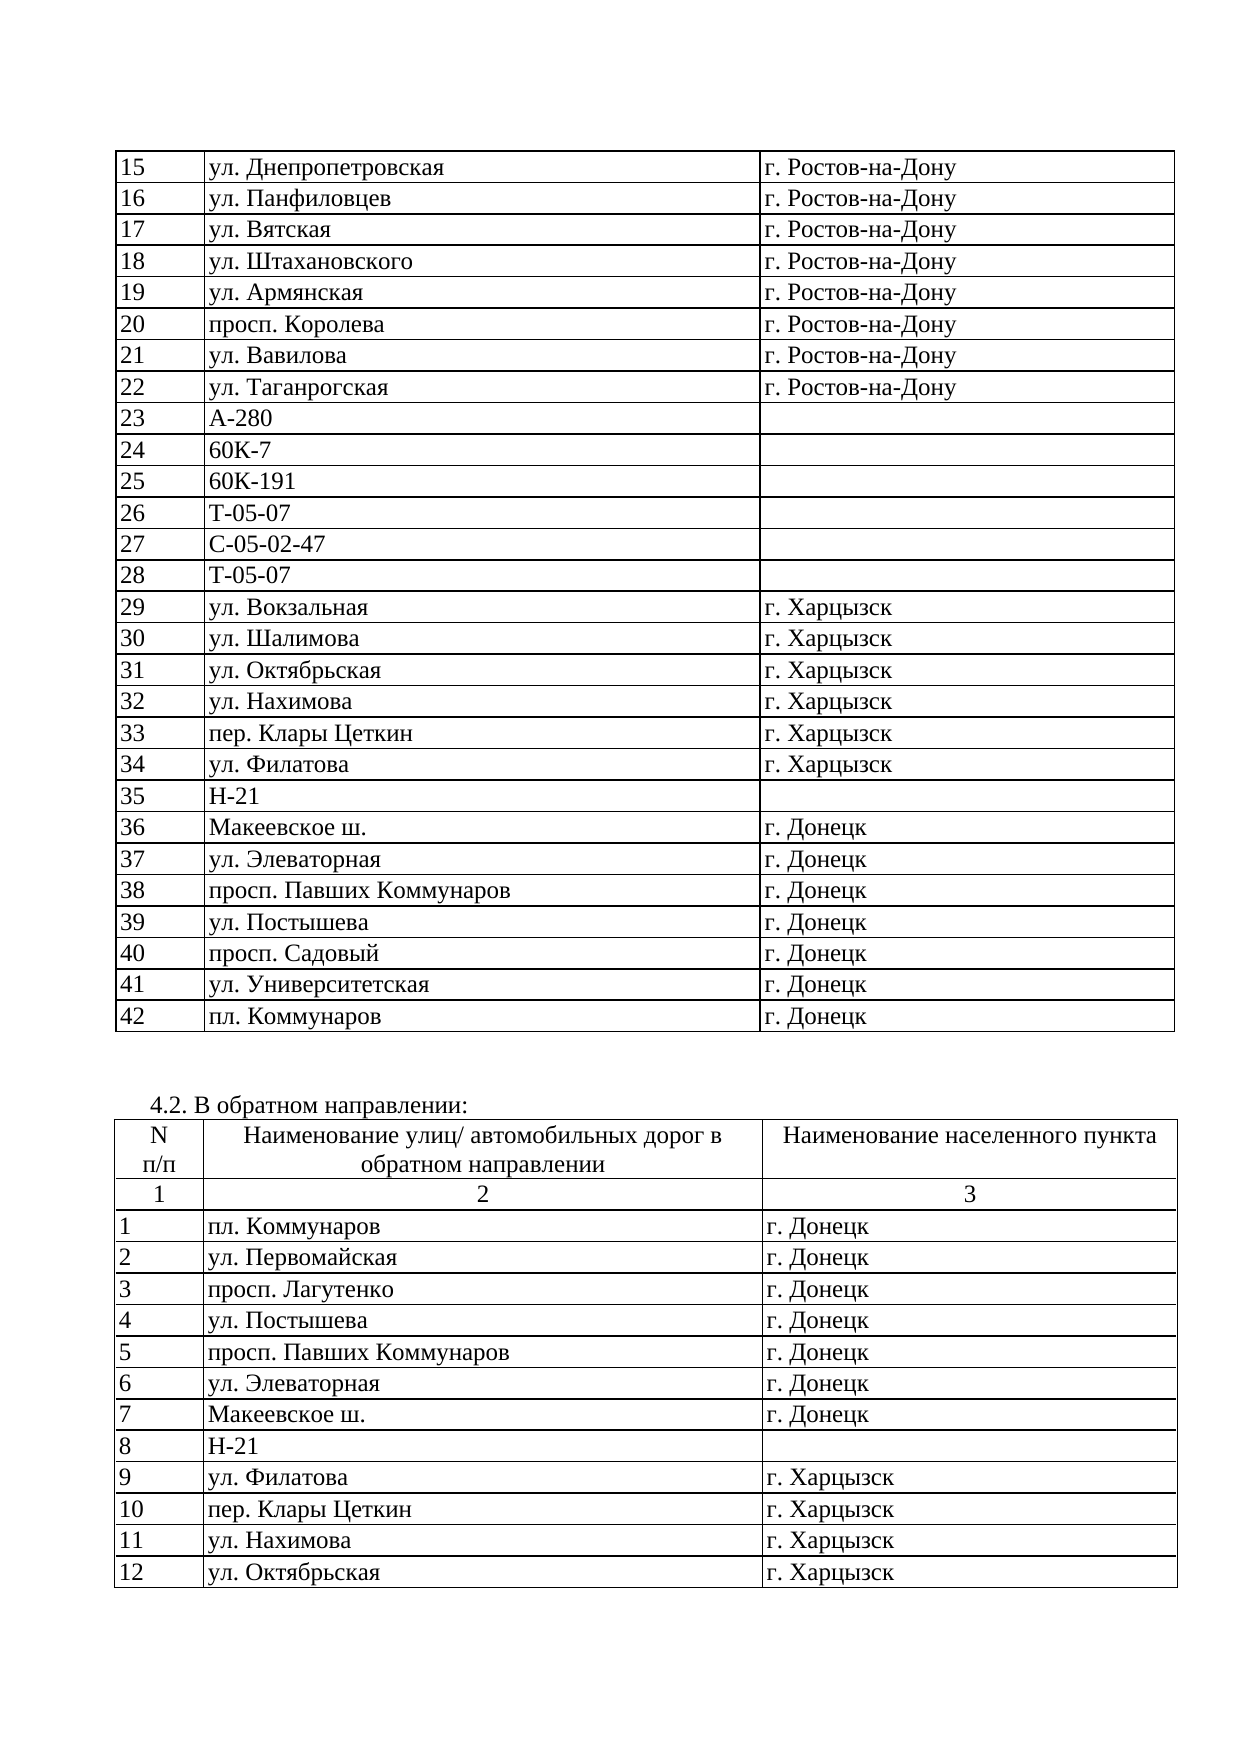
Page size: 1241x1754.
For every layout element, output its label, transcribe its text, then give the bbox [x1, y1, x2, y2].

table_cell 29 [117, 592, 204, 622]
table_cell [761, 435, 1174, 464]
table_cell 30 [117, 623, 204, 653]
table_cell 3 [115, 1273, 203, 1303]
table_cell 32 [117, 686, 204, 716]
table_cell 24 [117, 435, 204, 464]
table_cell 39 [117, 907, 204, 936]
table_cell г. Харцызск [761, 623, 1174, 653]
table_cell 35 [117, 781, 204, 811]
table_cell [761, 561, 1174, 590]
table_cell ул. Филатова [204, 1462, 762, 1492]
table_cell ул. Нахимова [205, 686, 759, 716]
table_cell 60К-7 [205, 435, 759, 464]
table_cell ул. Филатова [205, 749, 759, 779]
table_cell г. Ростов-на-Дону [761, 152, 1174, 181]
table_cell ул. Панфиловцев [205, 183, 759, 213]
table_cell 16 [117, 183, 204, 213]
table_cell 18 [117, 246, 204, 276]
table_cell г. Ростов-на-Дону [761, 340, 1174, 370]
table_cell ул. Вокзальная [205, 592, 759, 622]
table_cell ул. Университетская [205, 970, 759, 999]
table_cell 38 [117, 875, 204, 905]
table_cell просп. Королева [205, 309, 759, 339]
table_cell г. Донецк [763, 1241, 1177, 1272]
table_cell Н-21 [204, 1431, 762, 1461]
table_cell ул. Элеваторная [204, 1368, 762, 1398]
table_cell г. Харцызск [761, 686, 1174, 716]
table_cell г. Харцызск [763, 1555, 1177, 1587]
table_cell пер. Клары Цеткин [204, 1494, 762, 1524]
table_cell г. Ростов-на-Дону [761, 277, 1174, 307]
table_cell г. Харцызск [761, 592, 1174, 622]
table_cell [761, 529, 1174, 559]
table_cell ул. Вятская [205, 215, 759, 244]
table_cell г. Харцызск [763, 1492, 1177, 1524]
table_cell г. Донецк [763, 1398, 1177, 1429]
table_cell 27 [117, 529, 204, 559]
table_cell г. Харцызск [761, 655, 1174, 685]
table_cell г. Ростов-на-Дону [761, 246, 1174, 276]
table_cell просп. Лагутенко [204, 1274, 762, 1303]
table_cell 2 [204, 1179, 762, 1209]
table_cell 22 [117, 372, 204, 402]
table_cell [763, 1429, 1177, 1461]
table_cell 6 [115, 1368, 203, 1398]
table_cell ул. Днепропетровская [205, 152, 759, 181]
table_cell [761, 403, 1174, 433]
table_cell 21 [117, 340, 204, 370]
table_cell Макеевское ш. [204, 1400, 762, 1429]
table_cell Т-05-07 [205, 561, 759, 590]
table_cell г. Харцызск [763, 1524, 1177, 1555]
table_cell г. Донецк [761, 812, 1174, 842]
table_cell г. Ростов-на-Дону [761, 309, 1174, 339]
table_cell ул. Элеваторная [205, 844, 759, 873]
table_cell г. Харцызск [761, 749, 1174, 779]
table_cell 8 [115, 1430, 203, 1461]
table_cell 23 [117, 403, 204, 433]
table_cell г. Донецк [763, 1366, 1177, 1398]
table_cell 17 [117, 215, 204, 244]
table_cell пер. Клары Цеткин [205, 718, 759, 748]
table_cell 3 [763, 1178, 1177, 1209]
table_cell 5 [115, 1336, 203, 1366]
table_header N п/п [115, 1120, 203, 1178]
table_cell г. Донецк [761, 844, 1174, 873]
table_cell г. Донецк [761, 1001, 1174, 1031]
table_cell ул. Октябрьская [204, 1557, 762, 1587]
table_cell пл. Коммунаров [205, 1001, 759, 1031]
table_cell С-05-02-47 [205, 529, 759, 559]
table_cell ул. Шалимова [205, 623, 759, 653]
table_cell просп. Павших Коммунаров [204, 1337, 762, 1366]
table_cell 10 [115, 1493, 203, 1524]
table_cell 37 [117, 844, 204, 873]
table_cell ул. Армянская [205, 277, 759, 307]
table_cell г. Донецк [763, 1335, 1177, 1366]
table_cell ул. Постышева [204, 1305, 762, 1335]
table_cell г. Ростов-на-Дону [761, 372, 1174, 402]
table_cell просп. Павших Коммунаров [205, 875, 759, 905]
table_cell г. Харцызск [761, 718, 1174, 748]
table_cell г. Донецк [761, 970, 1174, 999]
table_cell г. Ростов-на-Дону [761, 215, 1174, 244]
table_cell [761, 781, 1174, 811]
table_cell ул. Первомайская [204, 1242, 762, 1272]
table_cell Н-21 [205, 781, 759, 811]
table_header Наименование улиц/ автомобильных дорог в обратном направлении [204, 1120, 762, 1178]
table_cell 25 [117, 466, 204, 496]
table_cell г. Донецк [761, 907, 1174, 936]
table_cell Макеевское ш. [205, 812, 759, 842]
table_cell ул. Штахановского [205, 246, 759, 276]
table_cell [761, 466, 1174, 496]
table_cell ул. Таганрогская [205, 372, 759, 402]
table_cell 28 [117, 561, 204, 590]
table_cell 26 [117, 498, 204, 527]
table_cell 1 [115, 1210, 203, 1241]
table_cell г. Донецк [763, 1304, 1177, 1335]
table_cell 31 [117, 655, 204, 685]
table_cell 4 [115, 1305, 203, 1335]
table_cell г. Донецк [761, 875, 1174, 905]
table_cell 60К-191 [205, 466, 759, 496]
table_cell ул. Вавилова [205, 340, 759, 370]
table_cell 33 [117, 718, 204, 748]
table_cell 42 [117, 1001, 204, 1031]
table_cell г. Донецк [761, 938, 1174, 968]
table_cell г. Харцызск [763, 1461, 1177, 1492]
table_cell А-280 [205, 403, 759, 433]
text 4.2. В обратном направлении: [150, 1090, 1090, 1119]
table_cell 19 [117, 277, 204, 307]
table_cell 1 [115, 1179, 203, 1209]
table_cell 34 [117, 749, 204, 779]
table_cell 36 [117, 812, 204, 842]
table_cell ул. Постышева [205, 907, 759, 936]
table_cell Т-05-07 [205, 498, 759, 527]
table_cell ул. Октябрьская [205, 655, 759, 685]
table_cell просп. Садовый [205, 938, 759, 968]
table_cell 9 [115, 1462, 203, 1492]
table_cell г. Донецк [763, 1209, 1177, 1241]
table_cell пл. Коммунаров [204, 1211, 762, 1241]
table_cell 11 [115, 1525, 203, 1555]
table_cell [761, 498, 1174, 527]
table_cell 2 [115, 1242, 203, 1272]
table_header Наименование населенного пункта [763, 1120, 1177, 1178]
table_cell г. Ростов-на-Дону [761, 183, 1174, 213]
table_cell ул. Нахимова [204, 1525, 762, 1555]
table_cell 12 [115, 1556, 203, 1587]
table_cell 20 [117, 309, 204, 339]
table_cell г. Донецк [763, 1272, 1177, 1303]
table_cell 15 [117, 152, 204, 181]
table_cell 7 [115, 1399, 203, 1429]
table_cell 41 [117, 970, 204, 999]
table_cell 40 [117, 938, 204, 968]
